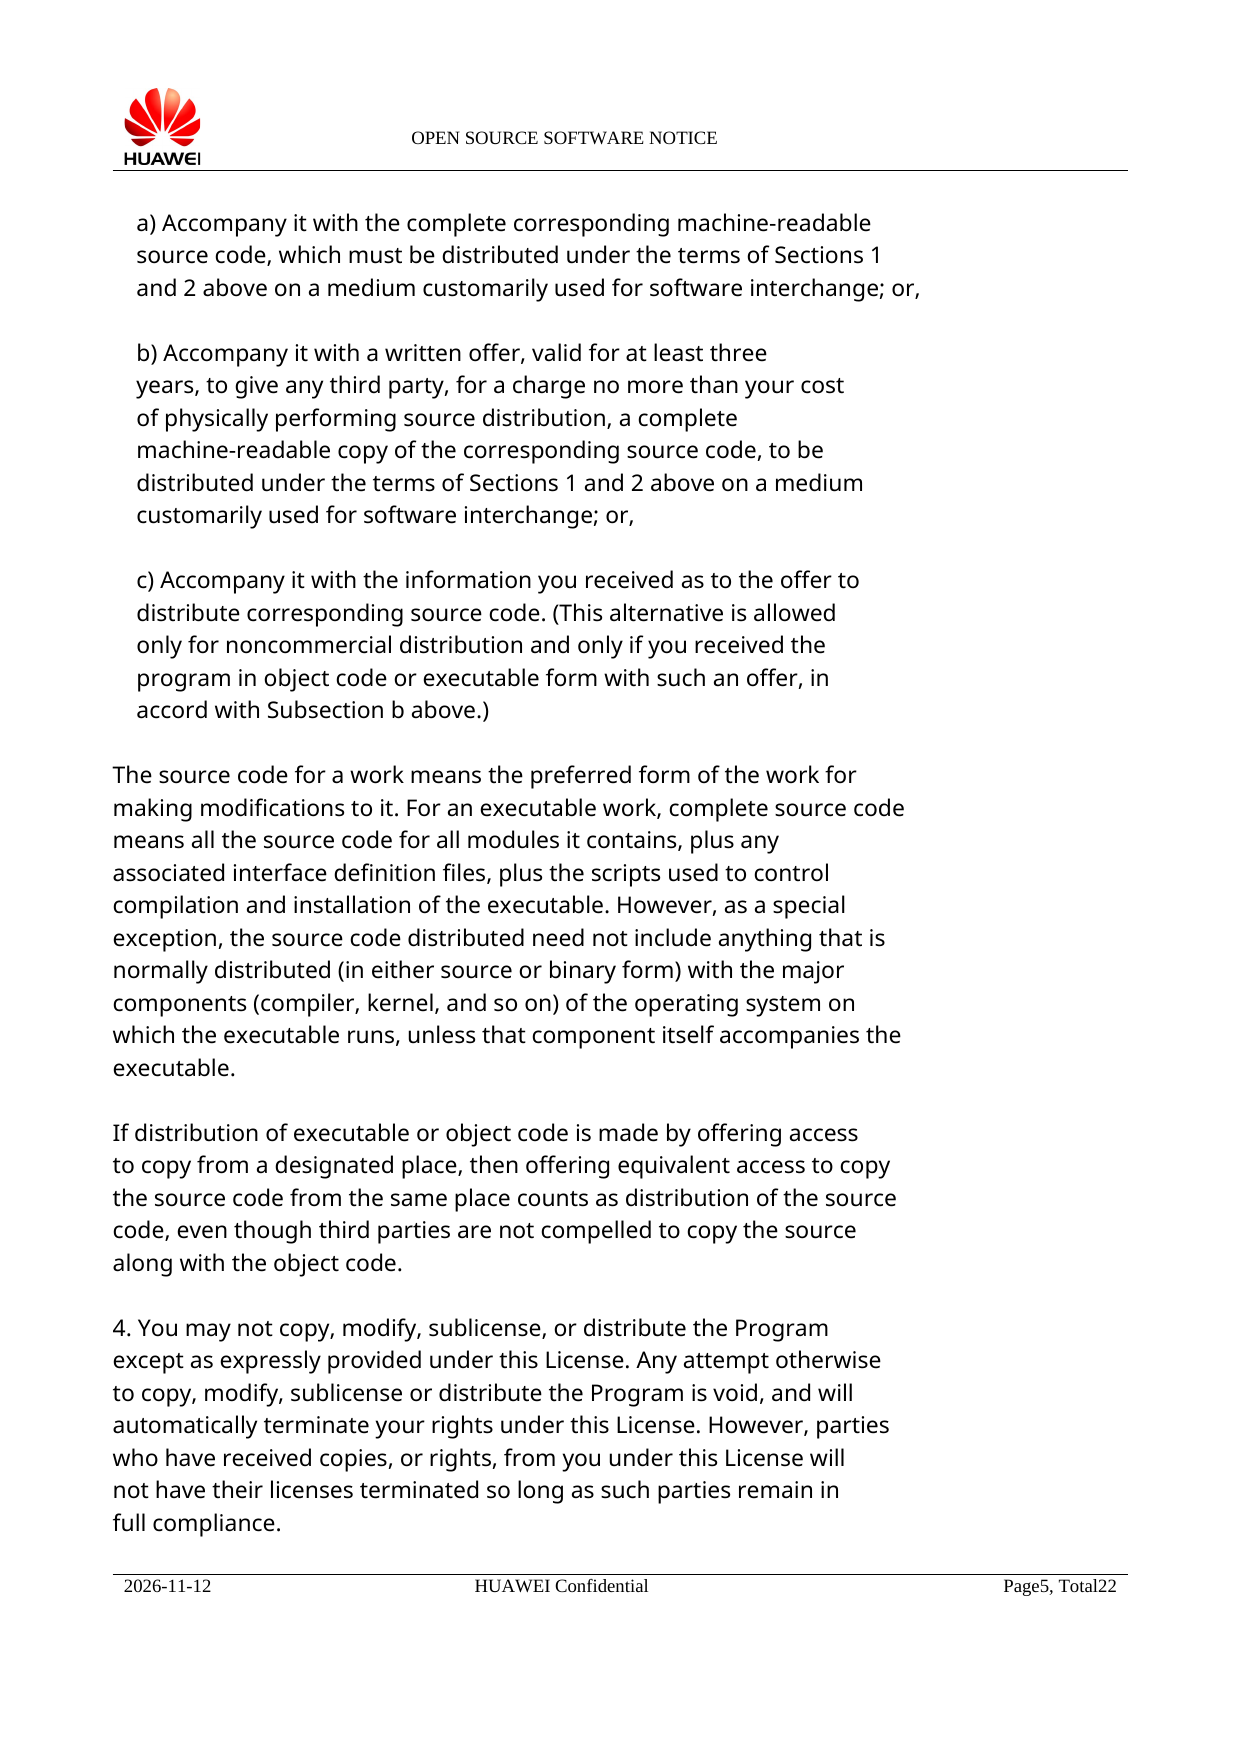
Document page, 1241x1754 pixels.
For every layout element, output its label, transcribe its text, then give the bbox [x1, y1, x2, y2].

text and 2 above on a medium customarily used for software interchange; or, [112, 271, 1128, 304]
text to copy, modify, sublicense or distribute the Program is void, and will [112, 1376, 1128, 1409]
text distributed under the terms of Sections 1 and 2 above on a medium [112, 466, 1128, 499]
text machine-readable copy of the corresponding source code, to be [112, 434, 1128, 466]
text code, even though third parties are not compelled to copy the source [112, 1214, 1128, 1246]
text If distribution of executable or object code is made by offering access [112, 1116, 1128, 1149]
text source code, which must be distributed under the terms of Sections 1 [112, 239, 1128, 271]
text of physically performing source distribution, a complete [112, 401, 1128, 434]
text exception, the source code distributed need not include anything that is [112, 921, 1128, 954]
text the source code from the same place counts as distribution of the source [112, 1181, 1128, 1214]
text which the executable runs, unless that component itself accompanies the [112, 1019, 1128, 1051]
text b) Accompany it with a written offer, valid for at least three [112, 336, 1128, 369]
text distribute corresponding source code. (This alternative is allowed [112, 596, 1128, 629]
text full compliance. [112, 1506, 1128, 1539]
text who have received copies, or rights, from you under this License will [112, 1441, 1128, 1474]
text customarily used for software interchange; or, [112, 499, 1128, 531]
text a) Accompany it with the complete corresponding machine-readable [112, 206, 1128, 239]
text components (compiler, kernel, and so on) of the operating system on [112, 986, 1128, 1019]
text program in object code or executable form with such an offer, in [112, 661, 1128, 694]
text accord with Subsection b above.) [112, 694, 1128, 726]
text years, to give any third party, for a charge no more than your cost [112, 369, 1128, 401]
text The source code for a work means the preferred form of the work for [112, 759, 1128, 791]
text c) Accompany it with the information you received as to the offer to [112, 564, 1128, 596]
text compilation and installation of the executable. However, as a special [112, 889, 1128, 921]
text associated interface definition files, plus the scripts used to control [112, 856, 1128, 889]
text executable. [112, 1051, 1128, 1084]
picture [124, 88, 201, 165]
text 4. You may not copy, modify, sublicense, or distribute the Program [112, 1311, 1128, 1344]
text normally distributed (in either source or binary form) with the major [112, 954, 1128, 986]
text along with the object code. [112, 1246, 1128, 1279]
text to copy from a designated place, then offering equivalent access to copy [112, 1149, 1128, 1181]
text means all the source code for all modules it contains, plus any [112, 824, 1128, 856]
text not have their licenses terminated so long as such parties remain in [112, 1474, 1128, 1506]
text except as expressly provided under this License. Any attempt otherwise [112, 1344, 1128, 1376]
text automatically terminate your rights under this License. However, parties [112, 1409, 1128, 1441]
text only for noncommercial distribution and only if you received the [112, 629, 1128, 661]
text making modifications to it. For an executable work, complete source code [112, 791, 1128, 824]
